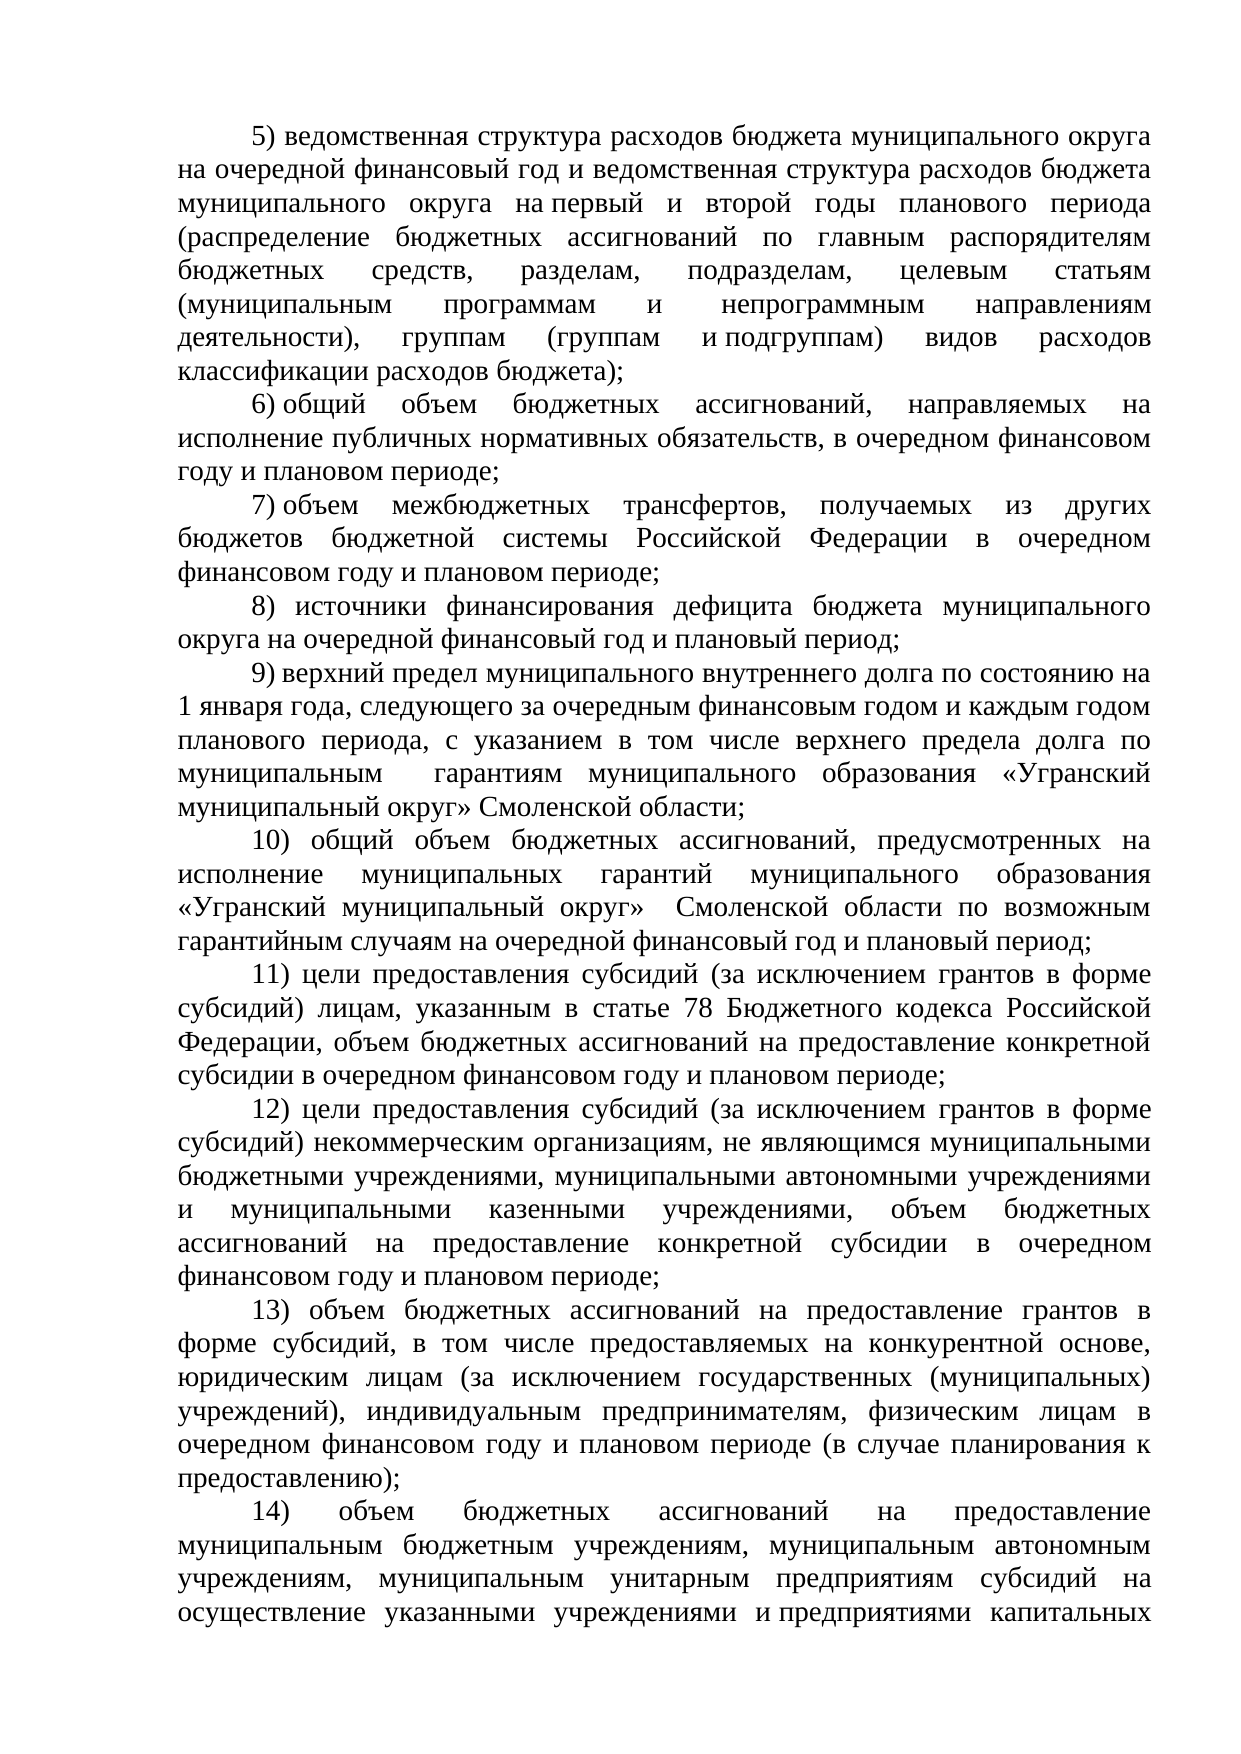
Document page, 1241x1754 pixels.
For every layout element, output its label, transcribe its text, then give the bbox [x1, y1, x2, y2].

text 12) цели предоставления субсидий (за исключением грантов в форме субсидий) некоммерческим организациям, не являющимся муниципальными бюджетными учреждениями, муниципальными автономными учреждениями и муниципальными казенными учреждениями, объем бюджетных ассигнований на предоставление конкретной субсидии в очередном финансовом году и плановом периоде; [177, 1091, 1152, 1292]
text 10) общий объем бюджетных ассигнований, предусмотренных на исполнение муниципальных гарантий муниципального образования «Угранский муниципальный округ» Смоленской области по возможным гарантийным случаям на очередной финансовый год и плановый период; [177, 822, 1152, 957]
text 13) объем бюджетных ассигнований на предоставление грантов в форме субсидий, в том числе предоставляемых на конкурентной основе, юридическим лицам (за исключением государственных (муниципальных) учреждений), индивидуальным предпринимателям, физическим лицам в очередном финансовом году и плановом периоде (в случае планирования к предоставлению); [177, 1292, 1152, 1493]
text 7) объем межбюджетных трансфертов, получаемых из других бюджетов бюджетной системы Российской Федерации в очередном финансовом году и плановом периоде; [177, 487, 1152, 588]
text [177, 1493, 1152, 1627]
text 9) верхний предел муниципального внутреннего долга по состоянию на 1 января года, следующего за очередным финансовым годом и каждым годом планового периода, с указанием в том числе верхнего предела долга по муниципальным гарантиям муниципального образования «Угранский муниципальный округ» Смоленской области; [177, 655, 1152, 822]
text 8) источники финансирования дефицита бюджета муниципального округа на очередной финансовый год и плановый период; [177, 588, 1152, 655]
text 6) общий объем бюджетных ассигнований, направляемых на исполнение публичных нормативных обязательств, в очередном финансовом году и плановом периоде; [177, 386, 1152, 487]
text 5) ведомственная структура расходов бюджета муниципального округа на очередной финансовый год и ведомственная структура расходов бюджета муниципального округа на первый и второй годы планового периода (распределение бюджетных ассигнований по главным распорядителям бюджетных средств, разделам, подразделам, целевым статьям (муниципальным программам и непрограммным направлениям деятельности), группам (группам и подгруппам) видов расходов классификации расходов бюджета); [177, 118, 1152, 386]
text 11) цели предоставления субсидий (за исключением грантов в форме субсидий) лицам, указанным в статье 78 Бюджетного кодекса Российской Федерации, объем бюджетных ассигнований на предоставление конкретной субсидии в очередном финансовом году и плановом периоде; [177, 957, 1152, 1091]
